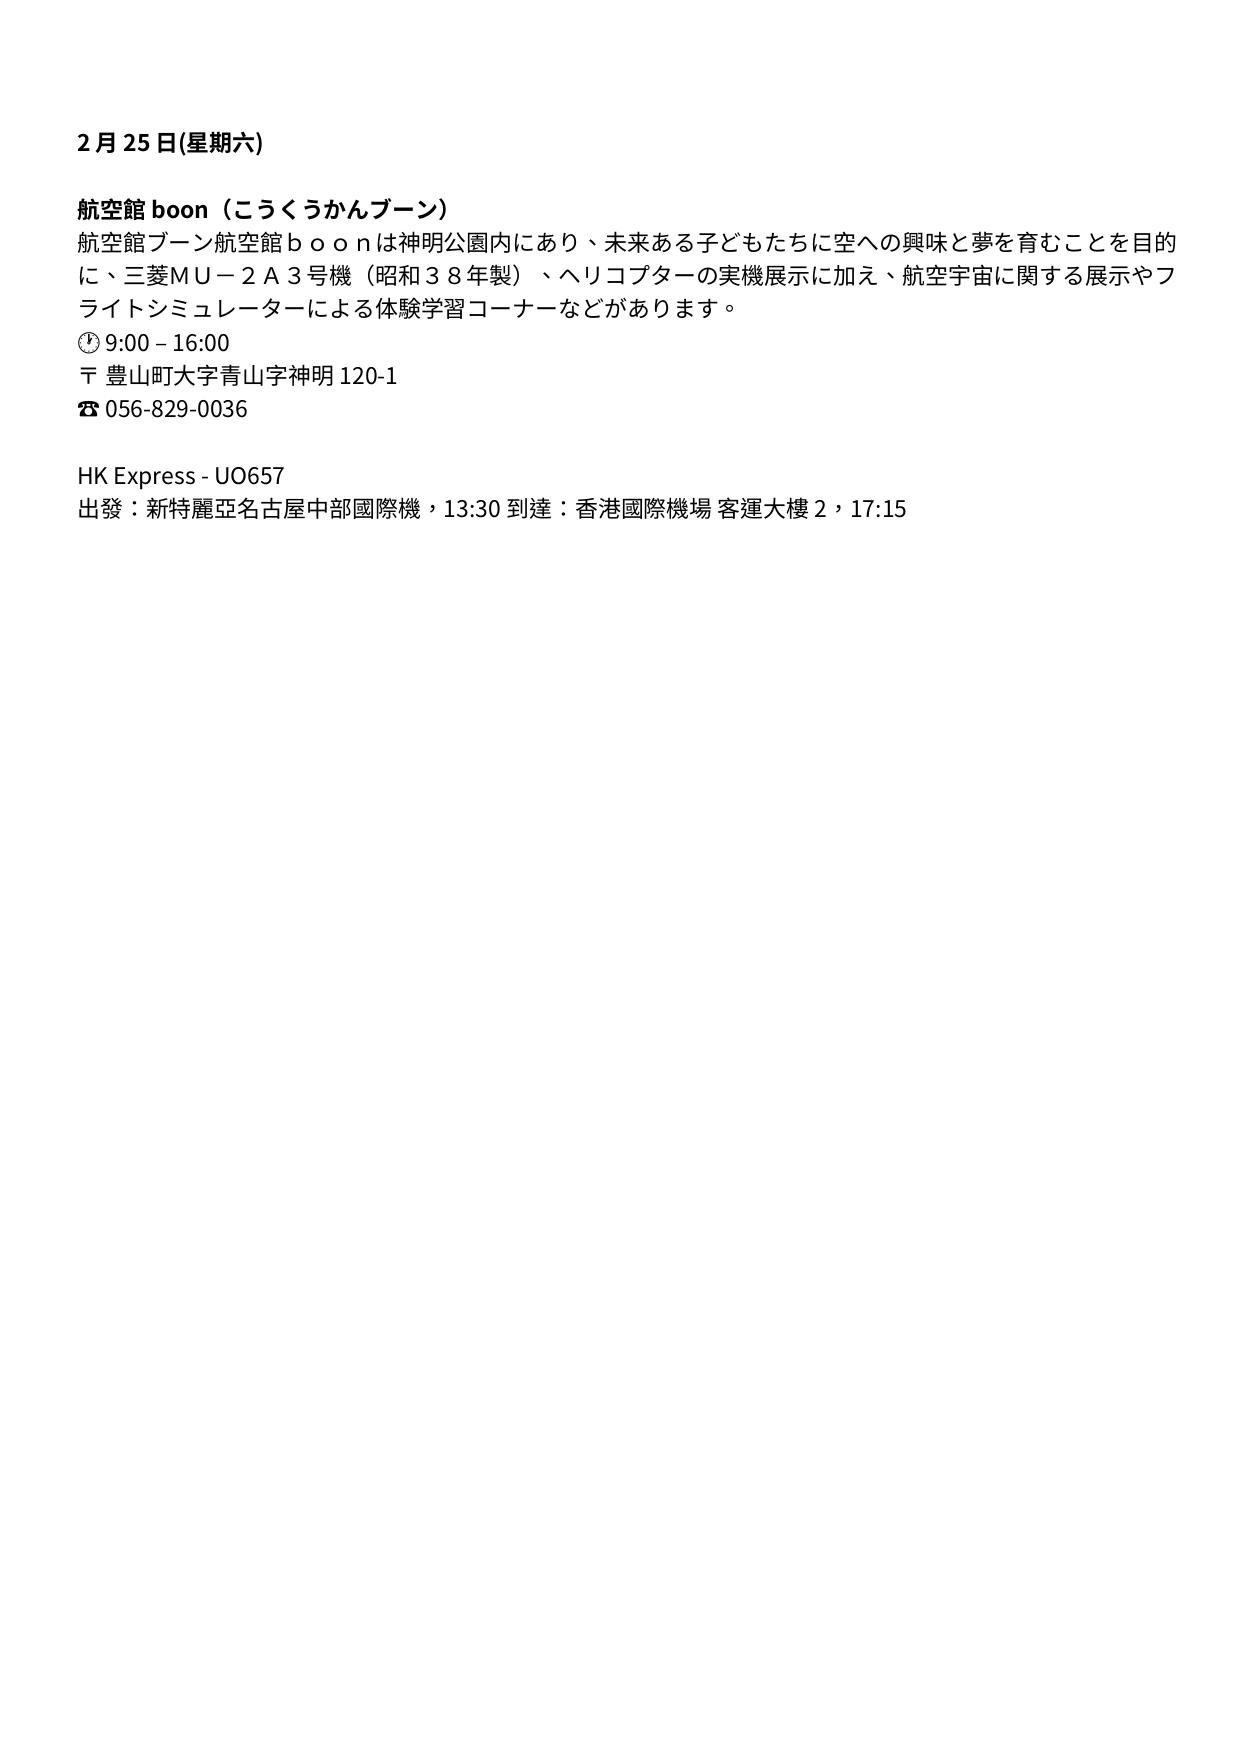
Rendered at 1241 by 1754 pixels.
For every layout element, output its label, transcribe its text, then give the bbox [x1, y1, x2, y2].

text 航空館ブーン航空館ｂｏｏｎは神明公園内にあり、未来ある子どもたちに空への興味と夢を育むことを目的に、三菱ＭＵ－２Ａ３号機（昭和３８年製）、ヘリコプターの実機展示に加え、航空宇宙に関する展示やフライトシミュレーターによる体験学習コーナーなどがあります。 [77, 225, 1188, 324]
text 航空館 boon（こうくうかんブーン） [77, 192, 1188, 225]
text 2月 25日(星期六) [77, 125, 1188, 158]
text 🕐 9:00 – 16:00 [77, 324, 1188, 358]
text ☎ 056-829-0036 [77, 391, 1188, 424]
text 〒 豊山町大字青山字神明 120-1 [77, 358, 1188, 391]
text HK Express - UO657 [77, 457, 1188, 491]
text 出發：新特麗亞名古屋中部國際機，13:30 到達：香港國際機場 客運大樓 2，17:15 [77, 491, 1188, 524]
